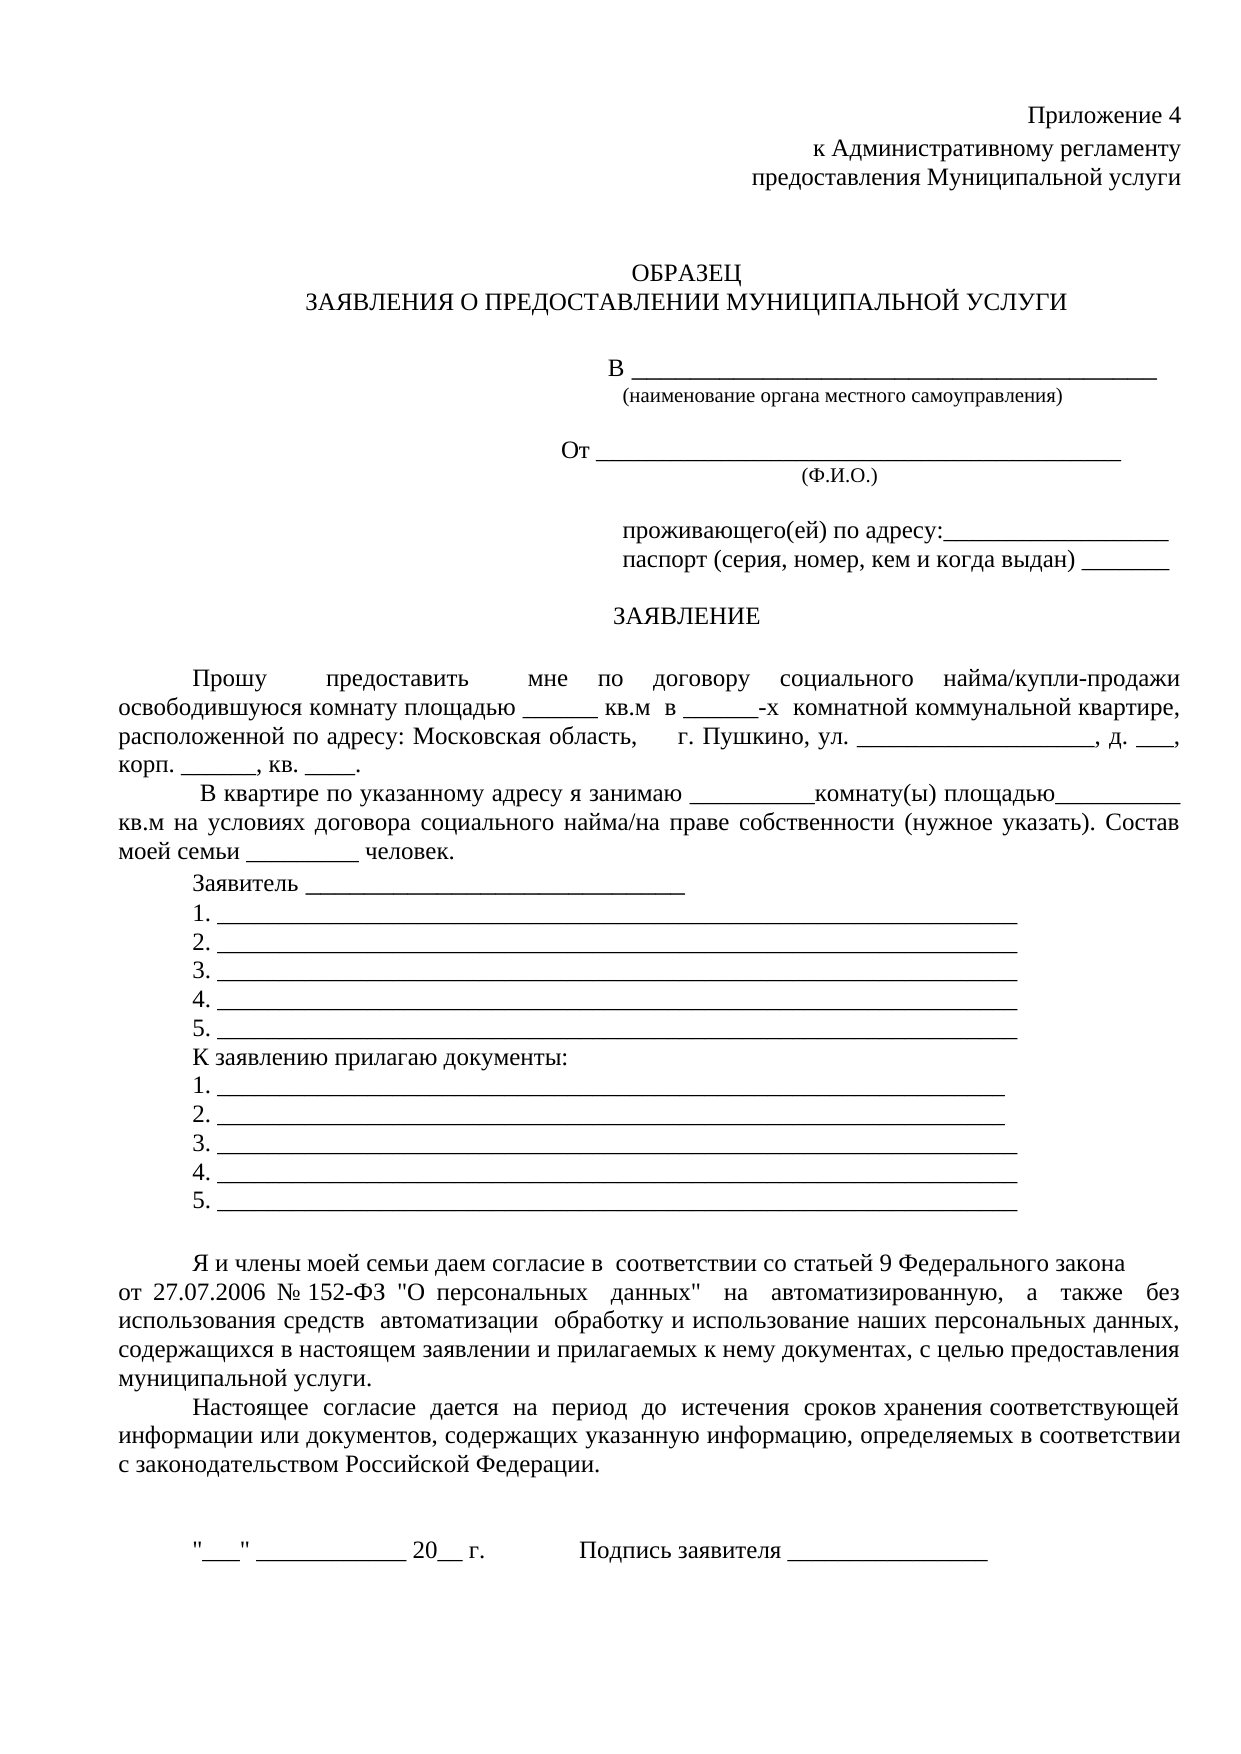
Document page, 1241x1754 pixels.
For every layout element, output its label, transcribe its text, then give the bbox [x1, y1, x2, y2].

text паспорт (серия, номер, кем и когда выдан) _______ [118, 544, 1181, 573]
text Приложение 4 [118, 100, 1181, 129]
text ЗАЯВЛЕНИЕ [118, 601, 1181, 630]
text ЗАЯВЛЕНИЯ О ПРЕДОСТАВЛЕНИИ МУНИЦИПАЛЬНОЙ УСЛУГИ [118, 287, 1181, 316]
text Я и члены моей семьи даем согласие в соответствии со статьей 9 Федерального закона [118, 1248, 1181, 1277]
text ОБРАЗЕЦ [118, 258, 1181, 287]
text Настоящее согласие дается на период до истечения сроков хранения соответствующей информации или документов, содержащих указанную информацию, определяемых в соответствии с законодательством Российской Федерации. [118, 1392, 1181, 1478]
text проживающего(ей) по адресу:__________________ [118, 516, 1181, 544]
text 5. ________________________________________________________________ [118, 1186, 1181, 1214]
text К заявлению прилагаю документы: [118, 1042, 1181, 1071]
text 5. ________________________________________________________________ [118, 1013, 1181, 1042]
text 1. ________________________________________________________________ [118, 898, 1181, 927]
text предоставления Муниципальной услуги [118, 162, 1181, 191]
text В квартире по указанному адресу я занимаю __________комнату(ы) площадью__________ кв.м на условиях договора социального найма/на праве собственности (нужное указать). Состав моей семьи _________ человек. [118, 778, 1181, 864]
text 3. ________________________________________________________________ [118, 956, 1181, 984]
text Заявитель __________________________ [118, 864, 1181, 898]
text 2. _______________________________________________________________ [118, 1099, 1181, 1128]
text "___" ____________ 20__ г. Подпись заявителя ________________ [118, 1535, 1181, 1564]
text от 27.07.2006 № 152-ФЗ "О персональных данных" на автоматизированную, а также без использования средств автоматизации обработку и использование наших персональных данных, содержащихся в настоящем заявлении и прилагаемых к нему документах, с целью предоставления муниципальной услуги. [118, 1277, 1181, 1392]
text Прошу предоставить мне по договору социального найма/купли-продажи освободившуюся комнату площадью ______ кв.м в ______-х комнатной коммунальной квартире, расположенной по адресу: Московская область, г. Пушкино, ул. ___________________, д. ___, корп. ______, кв. ____. [118, 663, 1181, 778]
text 1. _______________________________________________________________ [118, 1071, 1181, 1099]
text 3. ________________________________________________________________ [118, 1128, 1181, 1157]
text (наименование органа местного самоуправления) [118, 383, 1181, 407]
text (Ф.И.О.) [118, 463, 1181, 487]
text 2. ________________________________________________________________ [118, 927, 1181, 956]
text к Административному регламенту [118, 133, 1181, 162]
text В ____________________________________ [118, 349, 1181, 383]
text 4. ________________________________________________________________ [118, 984, 1181, 1013]
text От __________________________________________ [118, 435, 1181, 463]
text 4. ________________________________________________________________ [118, 1157, 1181, 1186]
